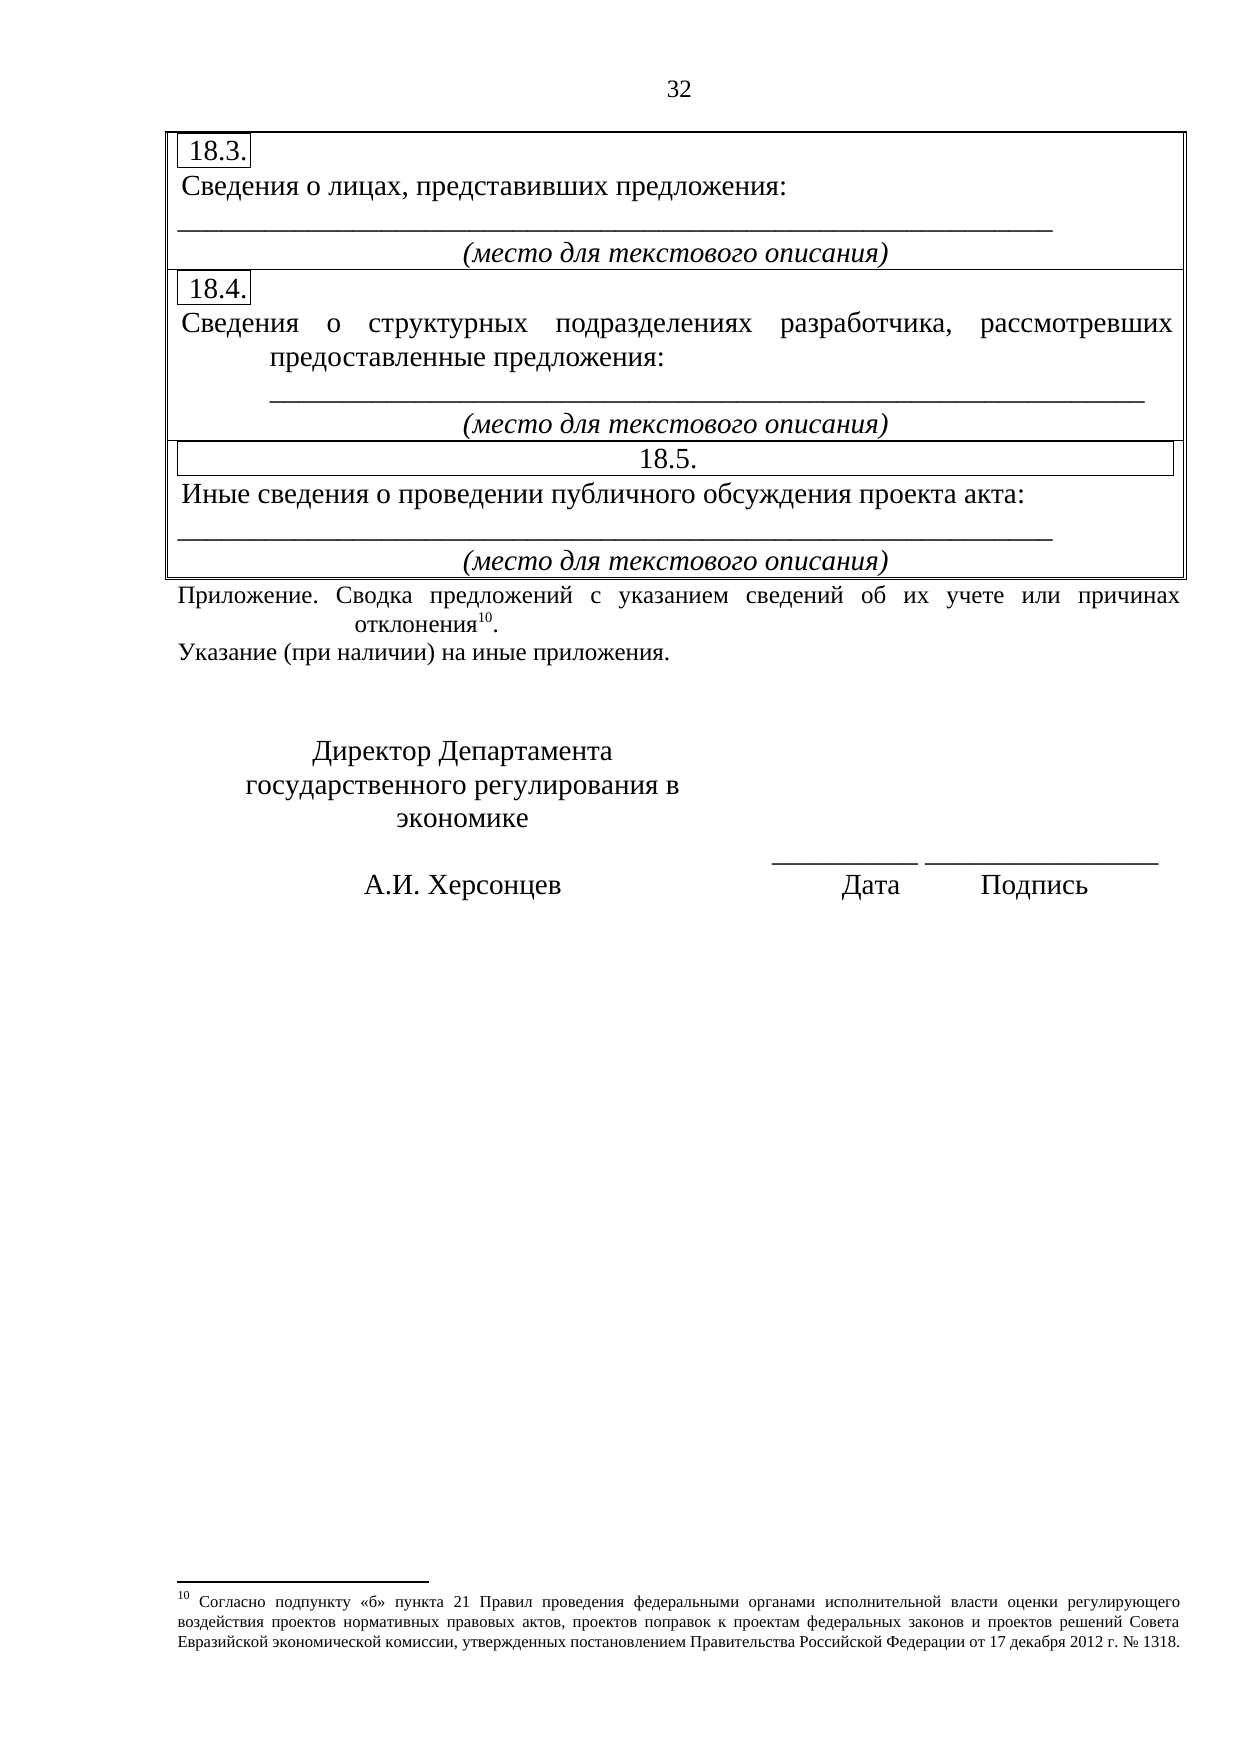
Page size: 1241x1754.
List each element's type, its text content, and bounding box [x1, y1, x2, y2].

text Указание (при наличии) на иные приложения. [177, 637, 1181, 666]
table_header __________ ________________ Дата Подпись [759, 666, 1171, 901]
table_header Директор Департамента государственного регулирования в экономике А.И. Херсонцев [166, 666, 759, 901]
text Приложение. Сводка предложений с указанием сведений об их учете или причинах отклонения. [177, 580, 1181, 637]
table_cell Сведения о лицах, представивших предложения: ____________________________________________________________ (место для текстового описания) [168, 133, 1183, 269]
table_cell Иные сведения о проведении публичного обсуждения проекта акта: ____________________________________________________________ (место для текстового описания) [168, 441, 1183, 577]
table_cell Сведения о структурных подразделениях разработчика, рассмотревших предоставленные предложения: ____________________________________________________________ (место для текстового описания) [168, 270, 1183, 439]
